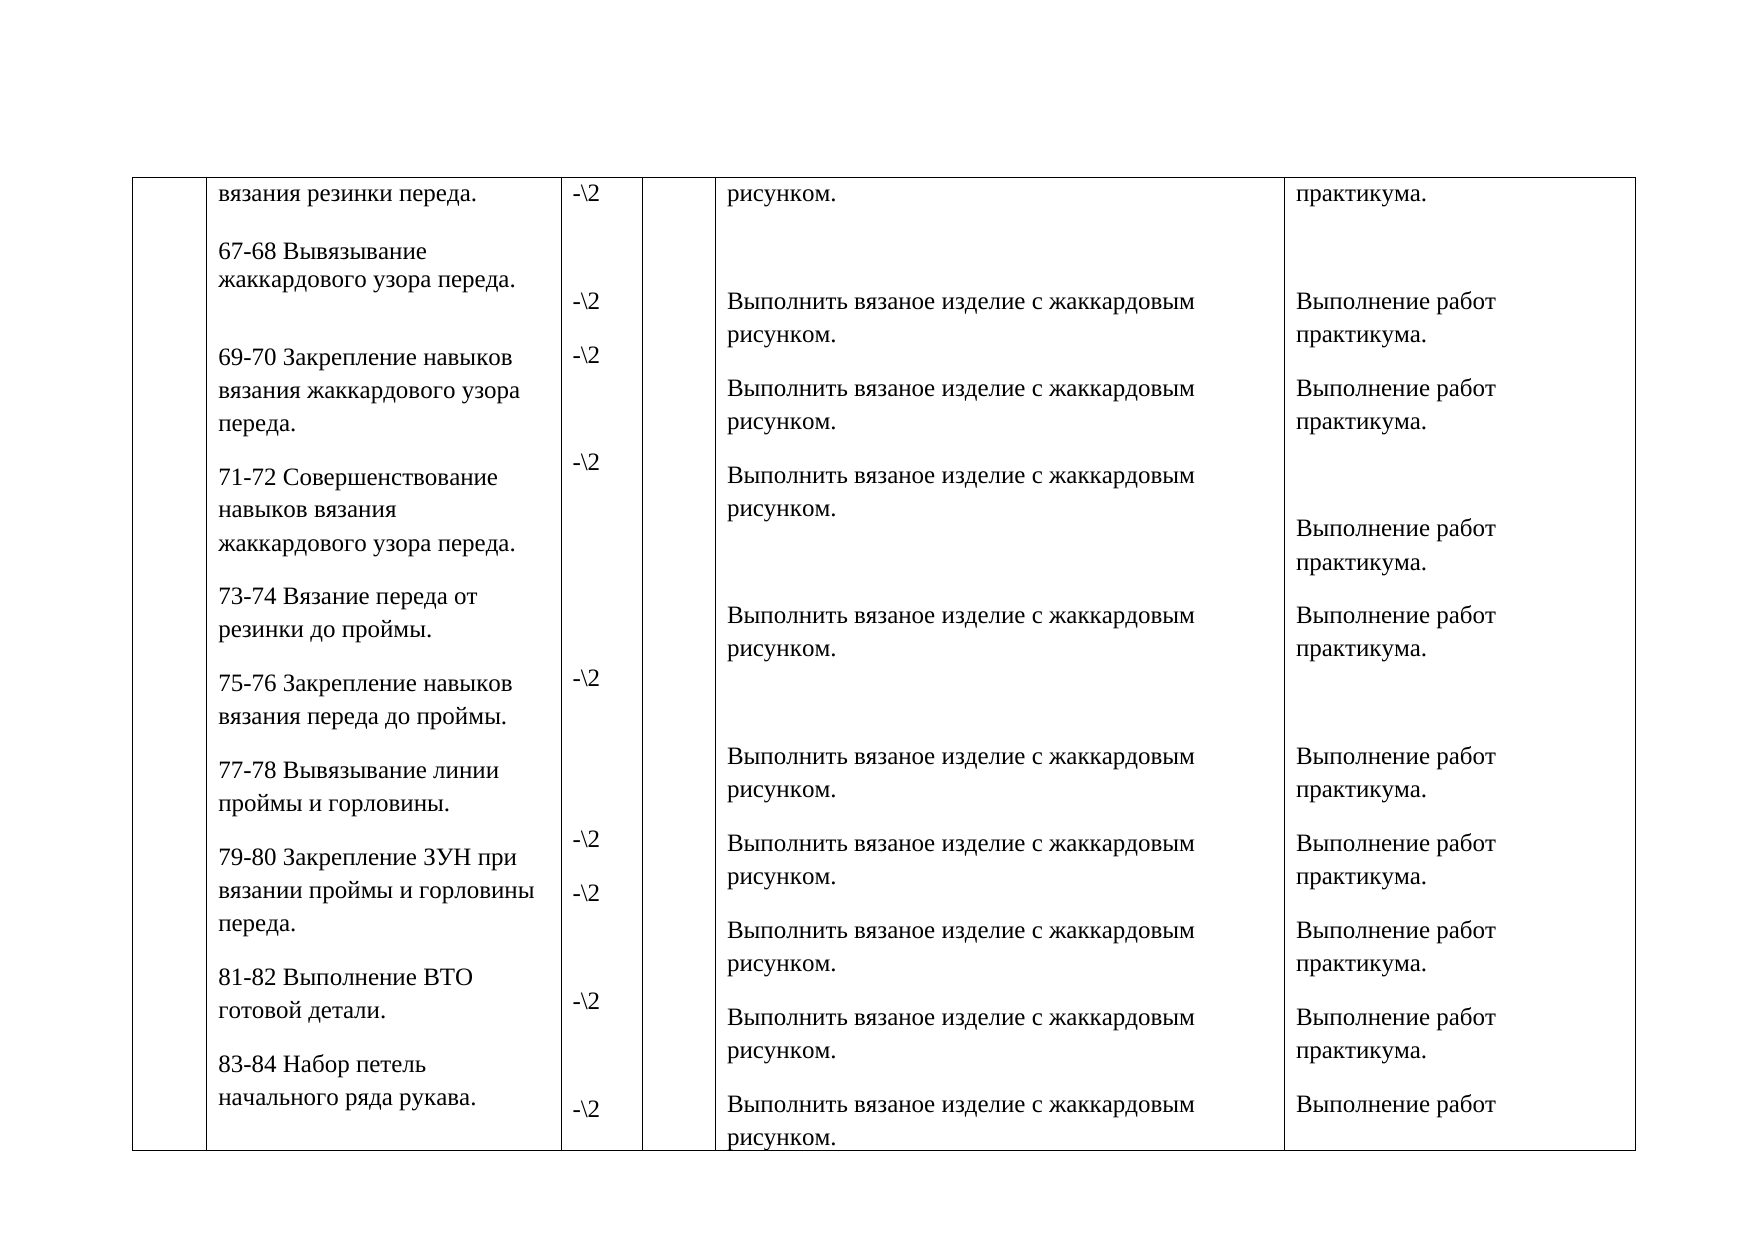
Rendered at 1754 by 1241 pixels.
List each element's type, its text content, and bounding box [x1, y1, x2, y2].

table_cell 3 [133, 178, 206, 1150]
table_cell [562, 178, 642, 1150]
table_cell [1285, 178, 1635, 1150]
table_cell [716, 178, 1284, 1150]
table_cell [207, 178, 561, 1150]
table_cell [643, 178, 715, 1150]
